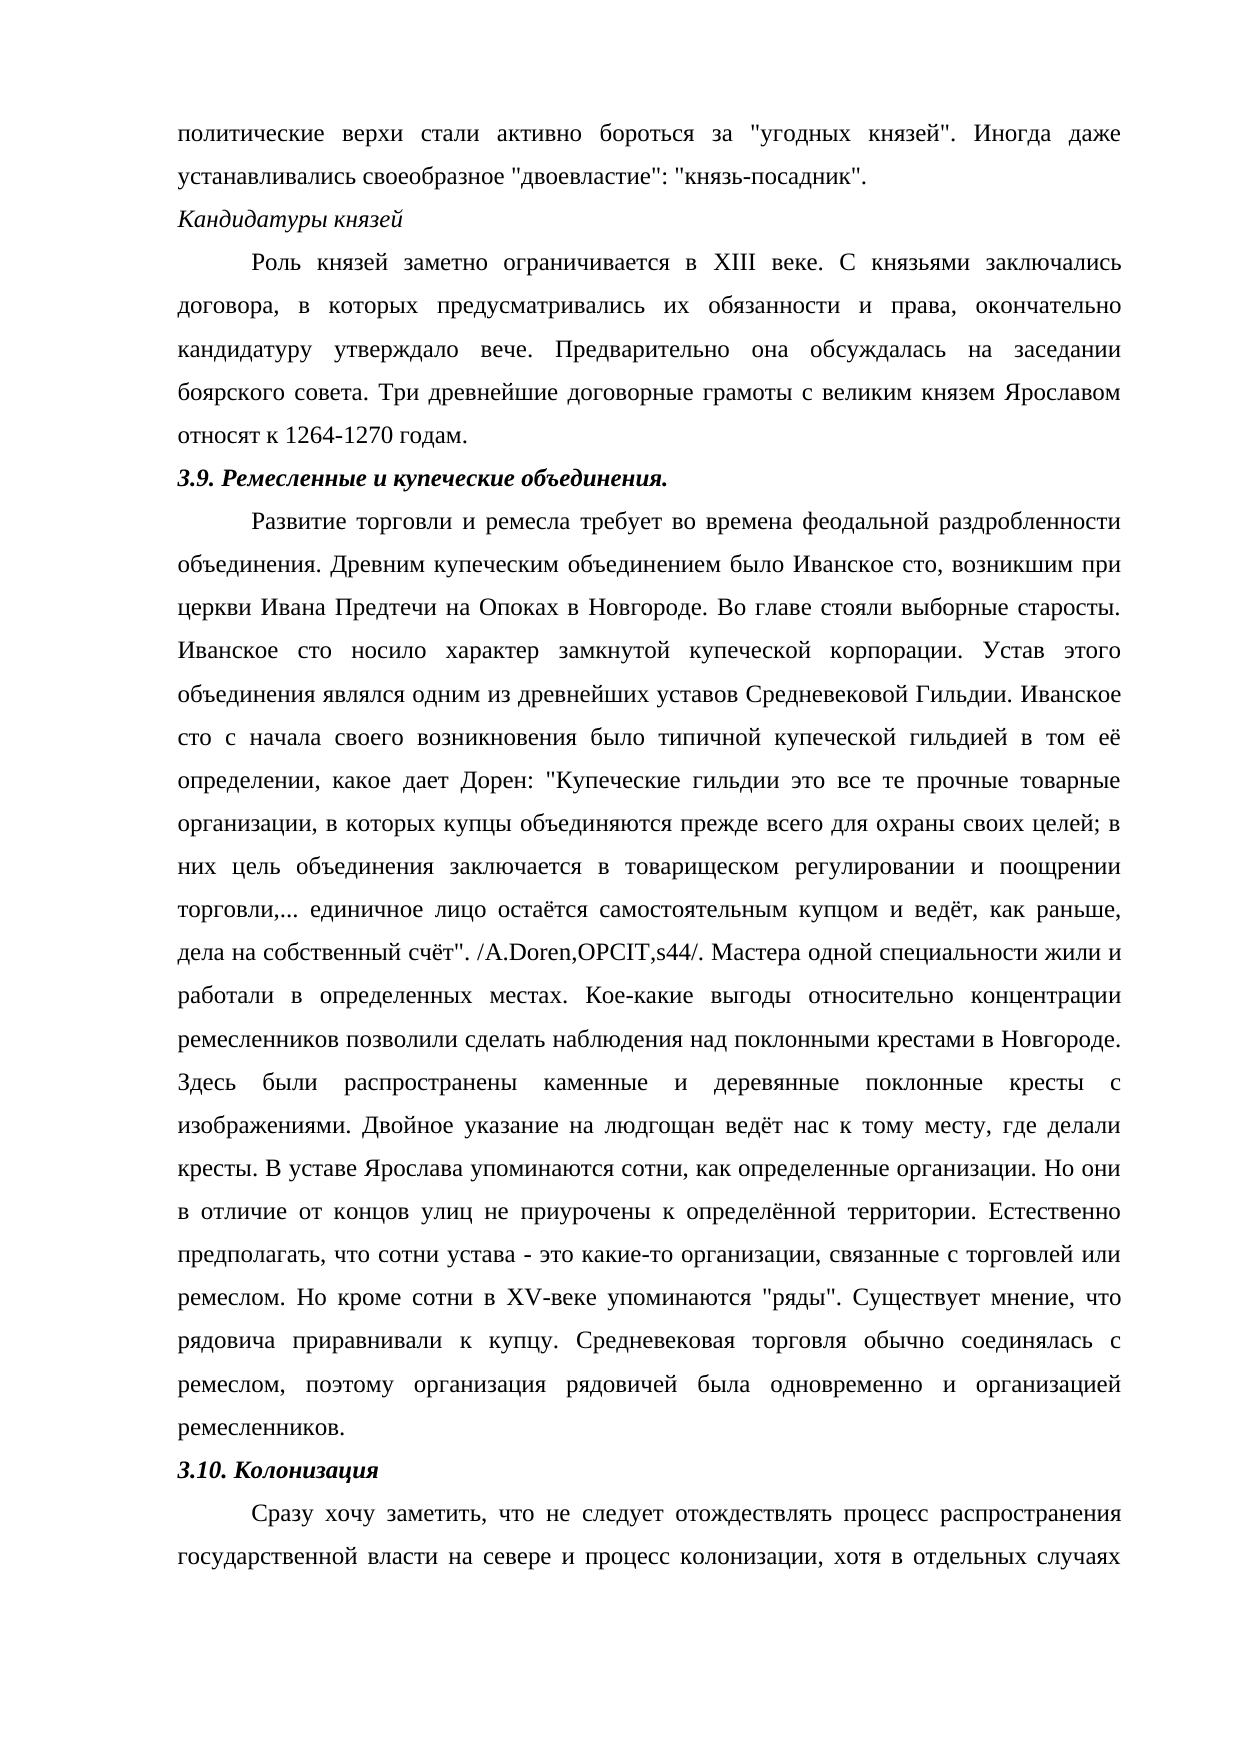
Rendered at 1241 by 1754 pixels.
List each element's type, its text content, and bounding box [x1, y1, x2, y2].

text Кандидатуры князей [177, 204, 1122, 233]
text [177, 118, 1122, 190]
text 3.10. Колонизация [177, 1455, 1122, 1484]
text Роль князей заметно ограничивается в XIII веке. С князьями заключались договора, в которых предусматривались их обязанности и права, окончательно кандидатуру утверждало вече. Предварительно она обсуждалась на заседании боярского совета. Три древнейшие договорные грамоты с великим князем Ярославом относят к 1264-1270 годам. [177, 247, 1122, 449]
text 3.9. Ремесленные и купеческие объединения. [177, 463, 1122, 492]
text Развитие торговли и ремесла требует во времена феодальной раздробленности объединения. Древним купеческим объединением было Иванское сто, возникшим при церкви Ивана Предтечи на Опоках в Новгороде. Во главе стояли выборные старосты. Иванское сто носило характер замкнутой купеческой корпорации. Устав этого объединения являлся одним из древнейших уставов Средневековой Гильдии. Иванское сто с начала своего возникновения было типичной купеческой гильдией в том её определении, какое дает Дорен: "Купеческие гильдии это все те прочные товарные организации, в которых купцы объединяются прежде всего для охраны своих целей; в них цель объединения заключается в товарищеском регулировании и поощрении торговли,... единичное лицо остаётся самостоятельным купцом и ведёт, как раньше, дела на собственный счёт". /A.Doren,OPCIT,s44/. Мастера одной специальности жили и работали в определенных местах. Кое-какие выгоды относительно концентрации ремесленников позволили сделать наблюдения над поклонными крестами в Новгороде. Здесь были распространены каменные и деревянные поклонные кресты с изображениями. Двойное указание на людгощан ведёт нас к тому месту, где делали кресты. В уставе Ярослава упоминаются сотни, как определенные организации. Но они в отличие от концов улиц не приурочены к определённой территории. Естественно предполагать, что сотни устава - это какие-то организации, связанные с торговлей или ремеслом. Но кроме сотни в XV-веке упоминаются "ряды". Существует мнение, что рядовича приравнивали к купцу. Средневековая торговля обычно соединялась с ремеслом, поэтому организация рядовичей была одновременно и организацией ремесленников. [177, 506, 1122, 1441]
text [177, 1498, 1122, 1570]
